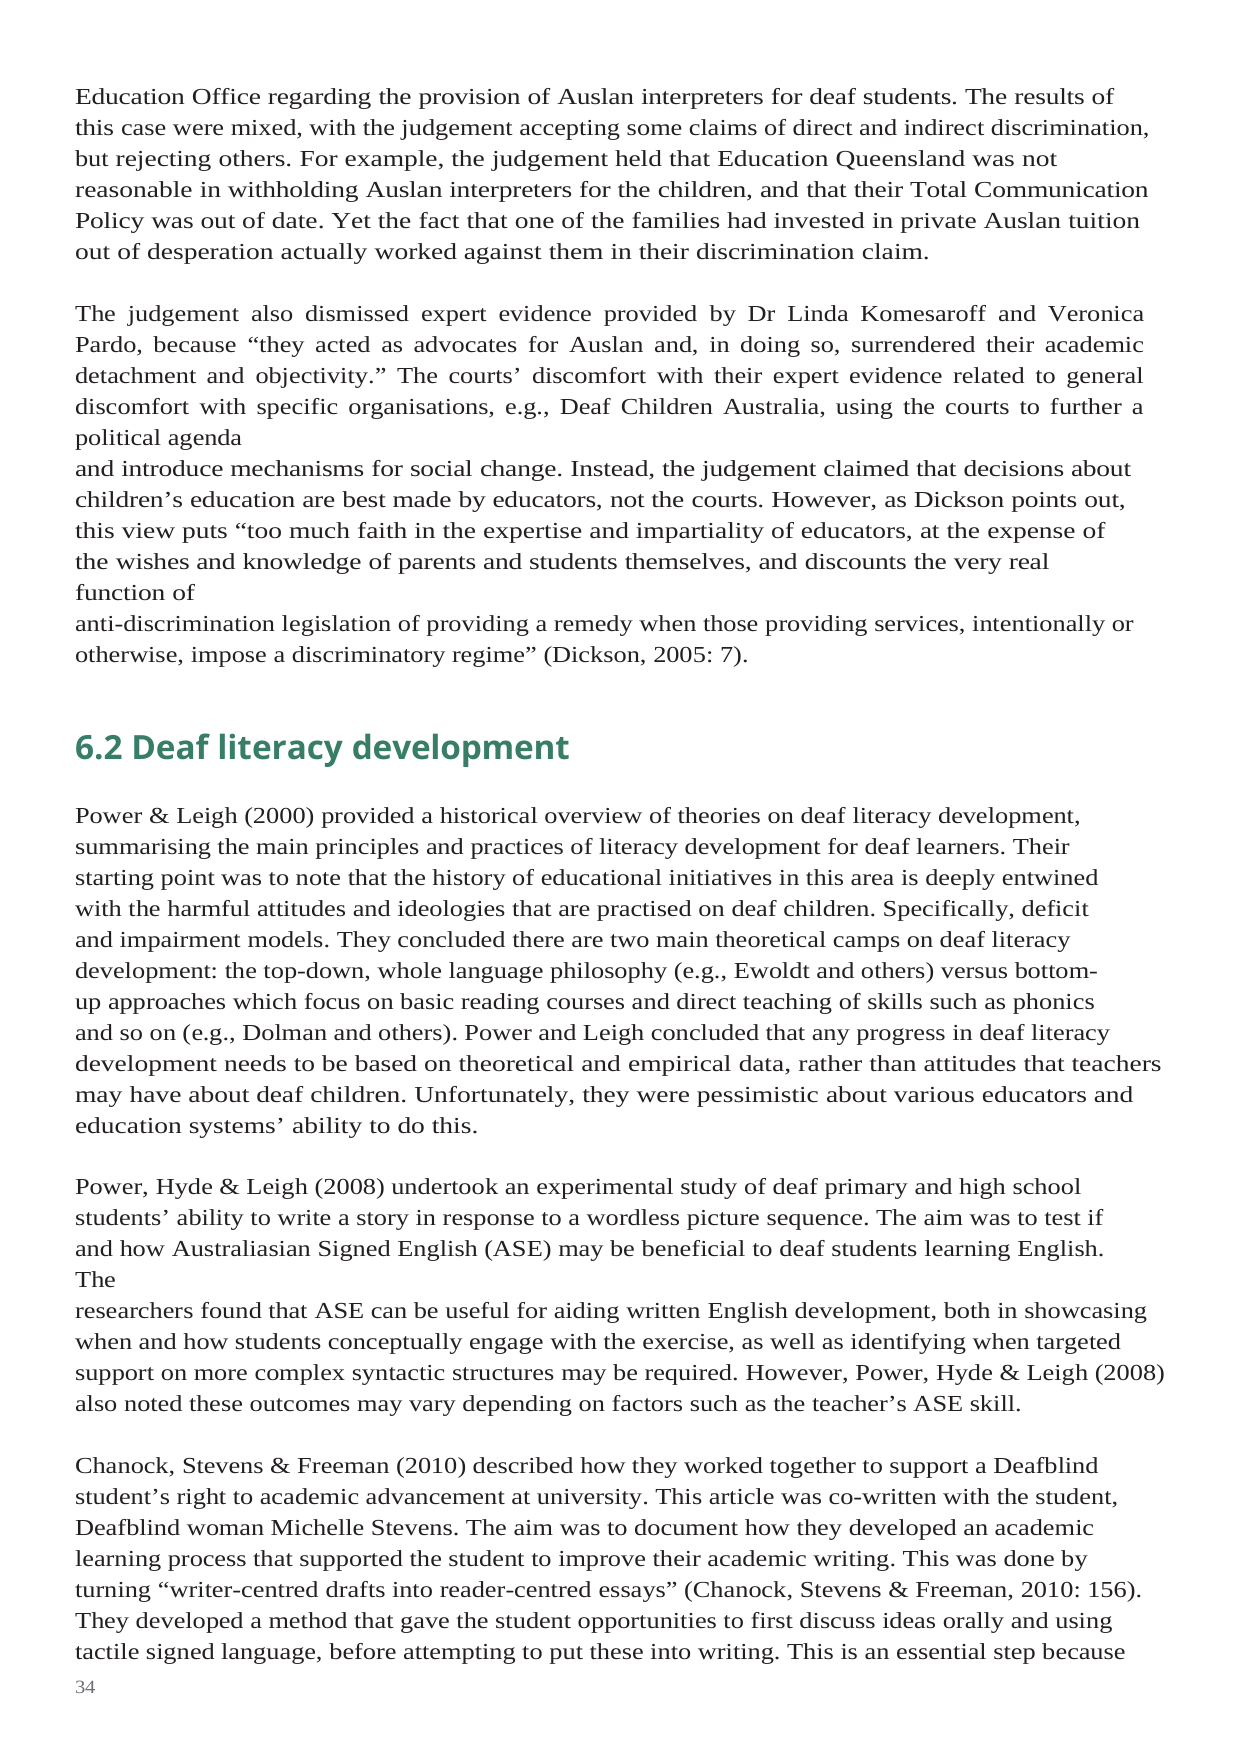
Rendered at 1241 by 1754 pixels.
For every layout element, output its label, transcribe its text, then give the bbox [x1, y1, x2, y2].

text development needs to be based on theoretical and empirical data, rather than attitudes that teachers may have about deaf children. Unfortunately, they were pessimistic about various educators and education systems’ ability to do this. [75, 1050, 1178, 1138]
text The judgement also dismissed expert evidence provided by Dr Linda Komesaroff and Veronica Pardo, because “they acted as advocates for Auslan and, in doing so, surrendered their academic detachment and objectivity.” The courts’ discomfort with their expert evidence related to general discomfort with specific organisations, e.g., Deaf Children Australia, using the courts to further a political agenda [75, 300, 1145, 450]
text and introduce mechanisms for social change. Instead, the judgement claimed that decisions about children’s education are best made by educators, not the courts. However, as Dickson points out, this view puts “too much faith in the expertise and impartiality of educators, at the expense of the wishes and knowledge of parents and students themselves, and discounts the very real function of [75, 455, 1139, 606]
text Power, Hyde & Leigh (2008) undertook an experimental study of deaf primary and high school students’ ability to write a story in response to a wordless picture sequence. The aim was to test if and how Australiasian Signed English (ASE) may be beneficial to deaf students learning English. The [75, 1173, 1139, 1293]
subtitle Deaf literacy development [75, 724, 1178, 769]
text researchers found that ASE can be useful for aiding written English development, both in showcasing when and how students conceptually engage with the exercise, as well as identifying when targeted support on more complex syntactic structures may be required. However, Power, Hyde & Leigh (2008) also noted these outcomes may vary depending on factors such as the teacher’s ASE skill. [75, 1297, 1178, 1417]
text Power & Leigh (2000) provided a historical overview of theories on deaf literacy development, summarising the main principles and practices of literacy development for deaf learners. Their starting point was to note that the history of educational initiatives in this area is deeply entwined with the harmful attitudes and ideologies that are practised on deaf children. Specifically, deficit and impairment models. They concluded there are two main theoretical camps on deaf literacy development: the top-down, whole language philosophy (e.g., Ewoldt and others) versus bottom- up approaches which focus on basic reading courses and direct teaching of skills such as phonics and so on (e.g., Dolman and others). Power and Leigh concluded that any progress in deaf literacy [75, 802, 1118, 1045]
text anti-discrimination legislation of providing a remedy when those providing services, intentionally or otherwise, impose a discriminatory regime” (Dickson, 2005: 7). [75, 610, 1178, 668]
text Education Office regarding the provision of Auslan interpreters for deaf students. The results of this case were mixed, with the judgement accepting some claims of direct and indirect discrimination, but rejecting others. For example, the judgement held that Education Queensland was not reasonable in withholding Auslan interpreters for the children, and that their Total Communication Policy was out of date. Yet the fact that one of the families had invested in private Auslan tuition out of desperation actually worked against them in their discrimination claim. [75, 83, 1155, 264]
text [75, 1452, 1145, 1665]
